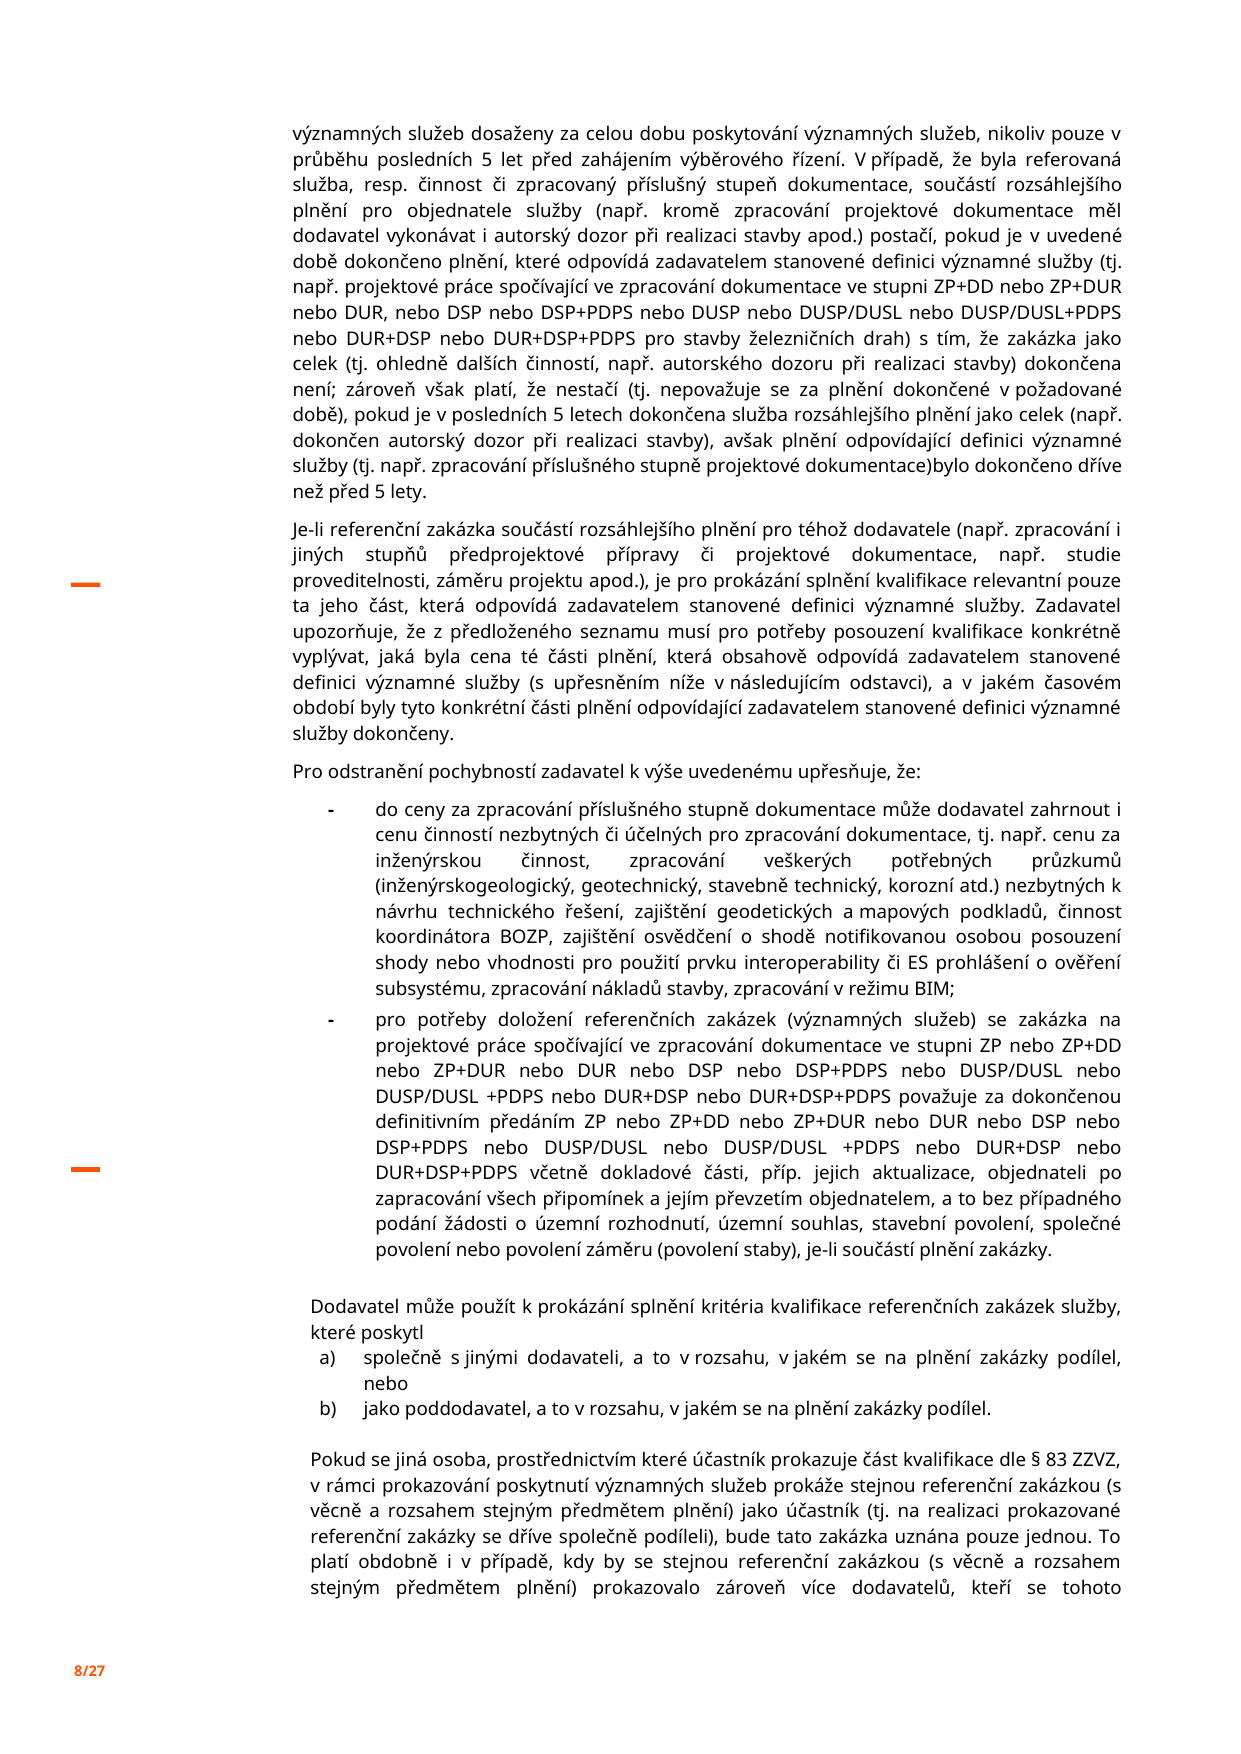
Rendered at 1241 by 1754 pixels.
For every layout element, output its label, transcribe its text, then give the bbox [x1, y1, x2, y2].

text b) jako poddodavatel, a to v rozsahu, v jakém se na plnění zakázky podílel. [319, 1396, 1122, 1421]
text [292, 121, 1122, 503]
text Pro odstranění pochybností zadavatel k výše uvedenému upřesňuje, že: [292, 758, 1122, 784]
text Je-li referenční zakázka součástí rozsáhlejšího plnění pro téhož dodavatele (např. zpracování i jiných stupňů předprojektové přípravy či projektové dokumentace, např. studie proveditelnosti, záměru projektu apod.), je pro prokázání splnění kvalifikace relevantní pouze ta jeho část, která odpovídá zadavatelem stanovené definici významné služby. Zadavatel upozorňuje, že z předloženého seznamu musí pro potřeby posouzení kvalifikace konkrétně vyplývat, jaká byla cena té části plnění, která obsahově odpovídá zadavatelem stanovené definici významné služby (s upřesněním níže v následujícím odstavci), a v jakém časovém období byly tyto konkrétní části plnění odpovídající zadavatelem stanovené definici významné služby dokončeny. [292, 516, 1122, 746]
text a) společně s jinými dodavateli, a to v rozsahu, v jakém se na plnění zakázky podílel, nebo [319, 1344, 1122, 1396]
text do ceny za zpracování příslušného stupně dokumentace může dodavatel zahrnout i cenu činností nezbytných či účelných pro zpracování dokumentace, tj. např. cenu za inženýrskou činnost, zpracování veškerých potřebných průzkumů (inženýrskogeologický, geotechnický, stavebně technický, korozní atd.) nezbytných k návrhu technického řešení, zajištění geodetických a mapových podkladů, činnost koordinátora BOZP, zajištění osvědčení o shodě notifikovanou osobou posouzení shody nebo vhodnosti pro použití prvku interoperability či ES prohlášení o ověření subsystému, zpracování nákladů stavby, zpracování v režimu BIM; [328, 796, 1122, 1000]
text pro potřeby doložení referenčních zakázek (významných služeb) se zakázka na projektové práce spočívající ve zpracování dokumentace ve stupni ZP nebo ZP+DD nebo ZP+DUR nebo DUR nebo DSP nebo DSP+PDPS nebo DUSP/DUSL nebo DUSP/DUSL +PDPS nebo DUR+DSP nebo DUR+DSP+PDPS považuje za dokončenou definitivním předáním ZP nebo ZP+DD nebo ZP+DUR nebo DUR nebo DSP nebo DSP+PDPS nebo DUSP/DUSL nebo DUSP/DUSL +PDPS nebo DUR+DSP nebo DUR+DSP+PDPS včetně dokladové části, příp. jejich aktualizace, objednateli po zapracování všech připomínek a jejím převzetím objednatelem, a to bez případného podání žádosti o územní rozhodnutí, územní souhlas, stavební povolení, společné povolení nebo povolení záměru (povolení staby), je-li součástí plnění zakázky. [328, 1007, 1122, 1262]
text Dodavatel může použít k prokázání splnění kritéria kvalifikace referenčních zakázek služby, které poskytl [310, 1293, 1122, 1344]
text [310, 1447, 1122, 1600]
